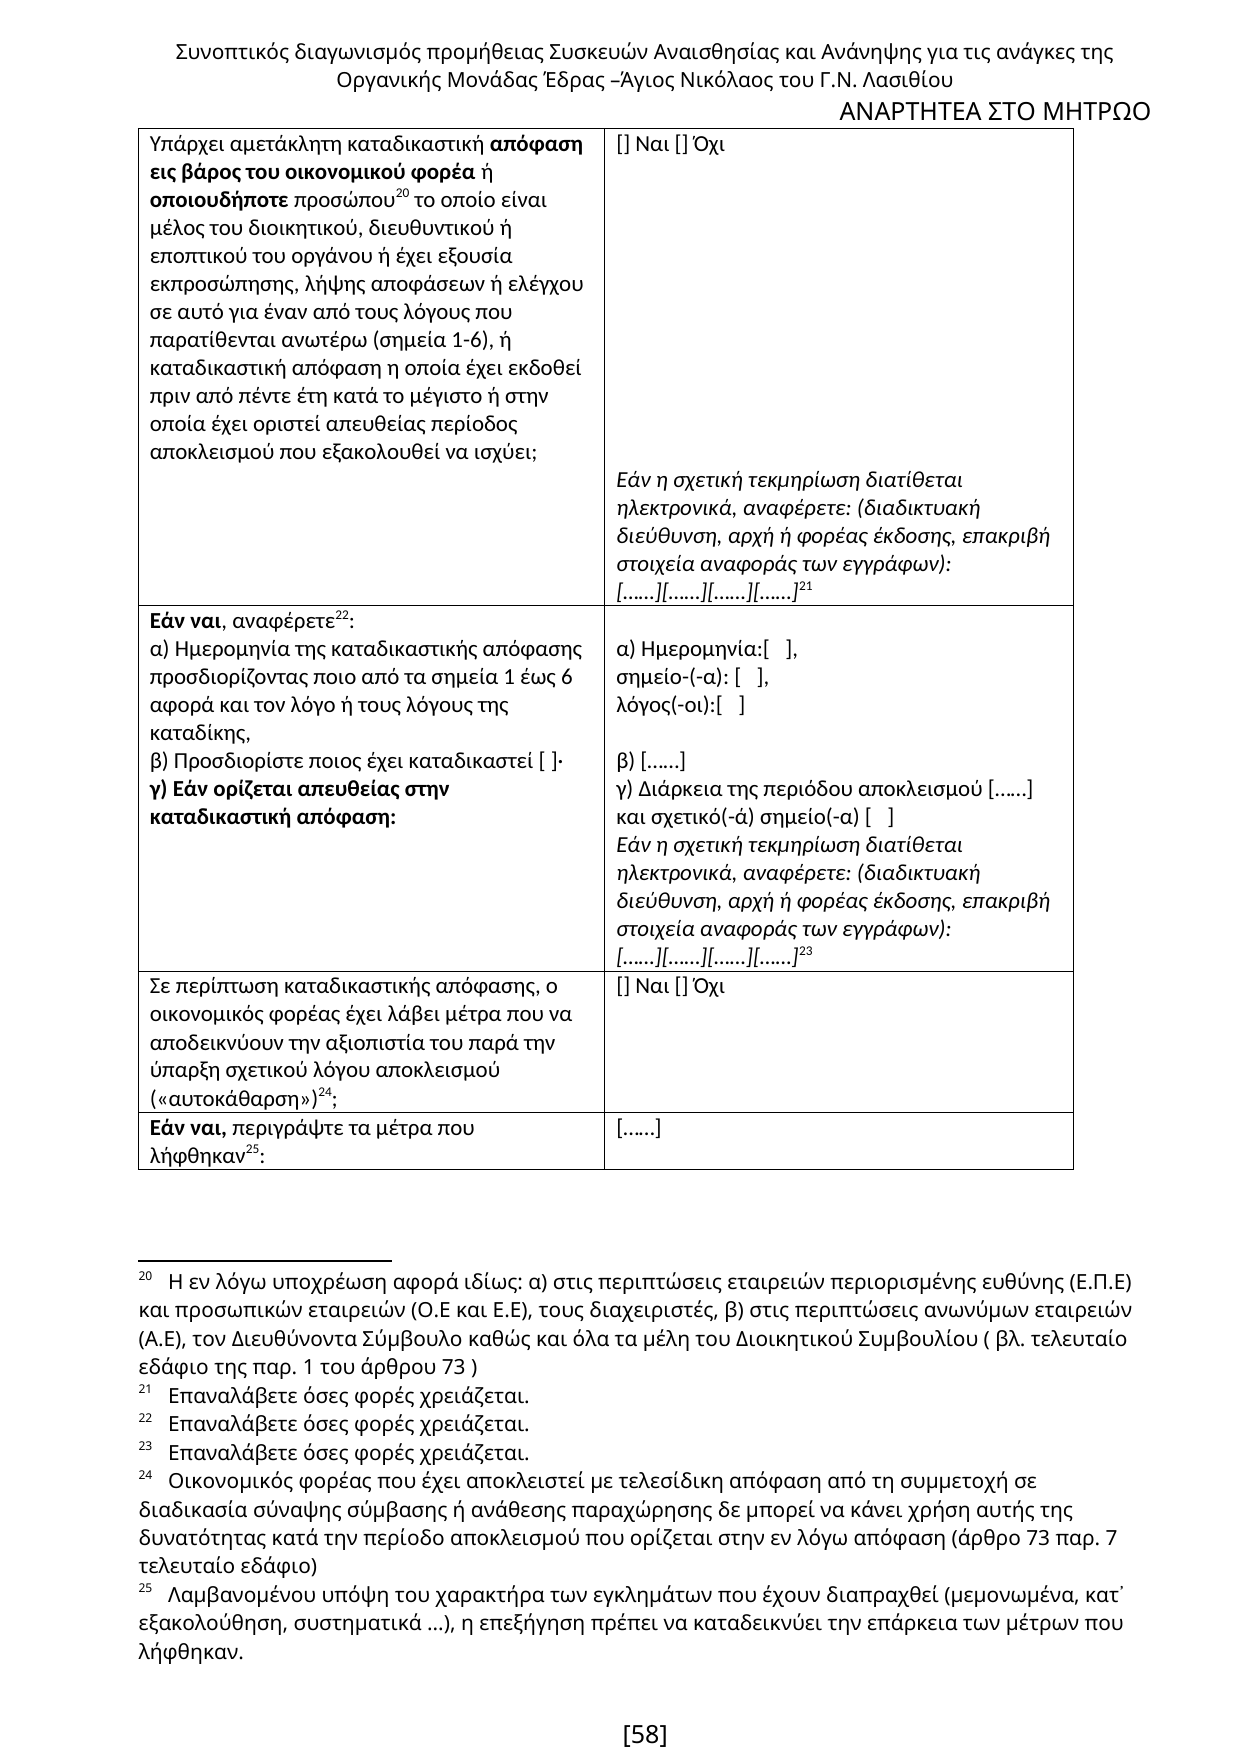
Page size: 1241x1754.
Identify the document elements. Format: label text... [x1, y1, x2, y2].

table_cell Υπάρχει αμετάκλητη καταδικαστική απόφαση εις βάρος του οικονομικού φορέα ή οποιουδήποτε προσώπου το οποίο είναι μέλος του διοικητικού, διευθυντικού ή εποπτικού του οργάνου ή έχει εξουσία εκπροσώπησης, λήψης αποφάσεων ή ελέγχου σε αυτό για έναν από τους λόγους που παρατίθενται ανωτέρω (σημεία 1-6), ή καταδικαστική απόφαση η οποία έχει εκδοθεί πριν από πέντε έτη κατά το μέγιστο ή στην οποία έχει οριστεί απευθείας περίοδος αποκλεισμού που εξακολουθεί να ισχύει; [139, 129, 604, 605]
table_cell [] Ναι [] Όχι [605, 972, 1073, 1112]
table_cell Εάν ναι, αναφέρετε: α) Ημερομηνία της καταδικαστικής απόφασης προσδιορίζοντας ποιο από τα σημεία 1 έως 6 αφορά και τον λόγο ή τους λόγους της καταδίκης, β) Προσδιορίστε ποιος έχει καταδικαστεί [ ]· γ) Εάν ορίζεται απευθείας στην καταδικαστική απόφαση: [139, 606, 604, 971]
table_cell Σε περίπτωση καταδικαστικής απόφασης, ο οικονομικός φορέας έχει λάβει μέτρα που να αποδεικνύουν την αξιοπιστία του παρά την ύπαρξη σχετικού λόγου αποκλεισμού («αυτοκάθαρση»); [139, 972, 604, 1112]
table_cell Εάν ναι, περιγράψτε τα μέτρα που λήφθηκαν: [139, 1113, 604, 1169]
table_cell α) Ημερομηνία:[ ], σημείο-(-α): [ ], λόγος(-οι):[ ] β) [……] γ) Διάρκεια της περιόδου αποκλεισμού [……] και σχετικό(-ά) σημείο(-α) [ ] Εάν η σχετική τεκμηρίωση διατίθεται ηλεκτρονικά, αναφέρετε: (διαδικτυακή διεύθυνση, αρχή ή φορέας έκδοσης, επακριβή στοιχεία αναφοράς των εγγράφων): [……][……][……][……] [605, 606, 1073, 971]
table_cell [] Ναι [] Όχι Εάν η σχετική τεκμηρίωση διατίθεται ηλεκτρονικά, αναφέρετε: (διαδικτυακή διεύθυνση, αρχή ή φορέας έκδοσης, επακριβή στοιχεία αναφοράς των εγγράφων): [……][……][……][……] [605, 129, 1073, 605]
table_cell [……] [605, 1113, 1073, 1169]
